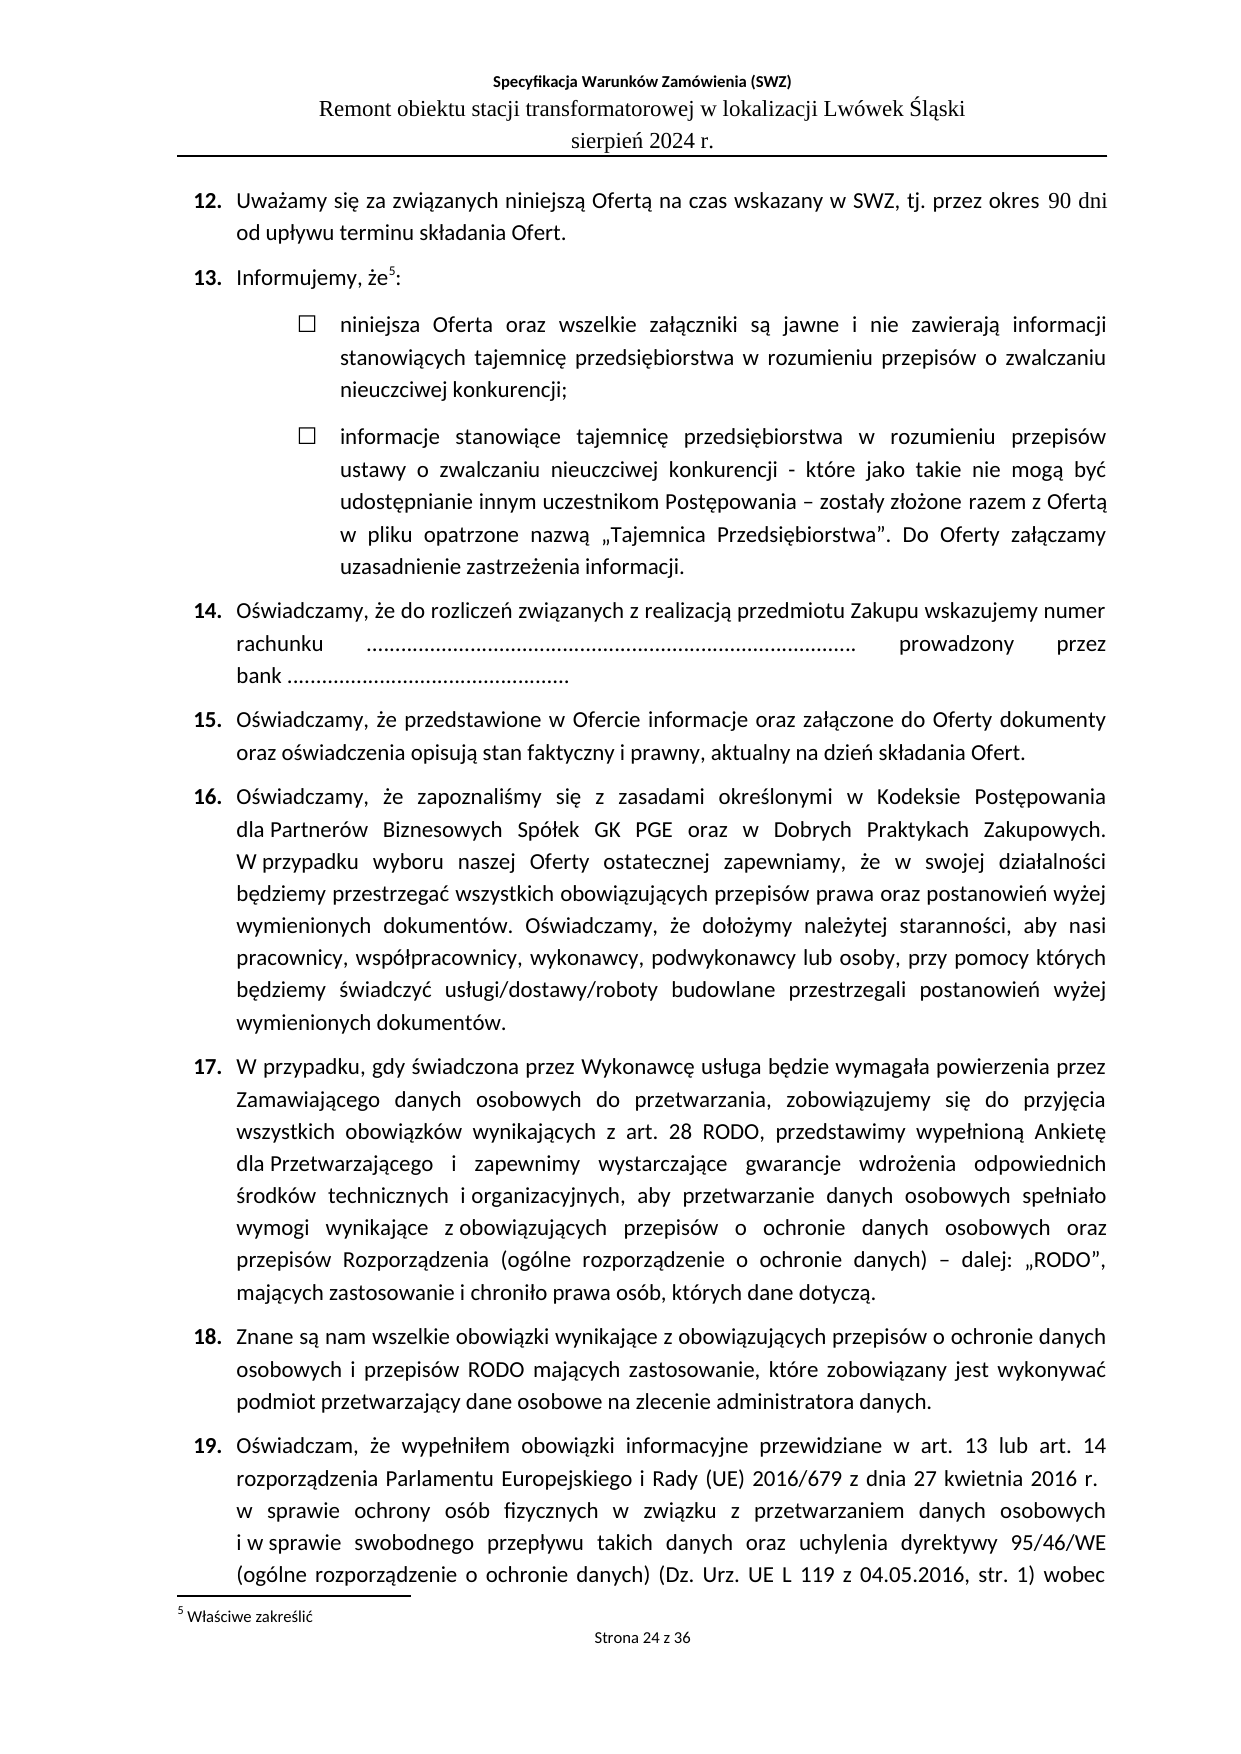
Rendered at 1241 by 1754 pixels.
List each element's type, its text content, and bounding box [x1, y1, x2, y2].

list Znane są nam wszelkie obowiązki wynikające z obowiązujących przepisów o ochronie danych osobowych i przepisów RODO mających zastosowanie, które zobowiązany jest wykonywać podmiot przetwarzający dane osobowe na zlecenie administratora danych. [193, 1322, 1107, 1415]
list Oświadczamy, że do rozliczeń związanych z realizacją przedmiotu Zakupu wskazujemy numer rachunku ..................................................................................... prowadzony przez bank ................................................. [193, 597, 1107, 689]
list Oświadczamy, że przedstawione w Ofercie informacje oraz załączone do Oferty dokumenty oraz oświadczenia opisują stan faktyczny i prawny, aktualny na dzień składania Ofert. [193, 706, 1107, 766]
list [193, 1432, 1107, 1588]
list Uważamy się za związanych niniejszą Ofertą na czas wskazany w SWZ, tj. przez okres od upływu terminu składania Ofert. [193, 186, 1107, 246]
list W przypadku, gdy świadczona przez Wykonawcę usługa będzie wymagała powierzenia przez Zamawiającego danych osobowych do przetwarzania, zobowiązujemy się do przyjęcia wszystkich obowiązków wynikających z art. 28 RODO, przedstawimy wypełnioną Ankietę dla Przetwarzającego i zapewnimy wystarczające gwarancje wdrożenia odpowiednich środków technicznych i organizacyjnych, aby przetwarzanie danych osobowych spełniało wymogi wynikające z obowiązujących przepisów o ochronie danych osobowych oraz przepisów Rozporządzenia (ogólne rozporządzenie o ochronie danych) – dalej: „RODO”, mających zastosowanie i chroniło prawa osób, których dane dotyczą. [193, 1052, 1107, 1306]
list Oświadczamy, że zapoznaliśmy się z zasadami określonymi w Kodeksie Postępowania dla Partnerów Biznesowych Spółek GK PGE oraz w Dobrych Praktykach Zakupowych. W przypadku wyboru naszej Oferty ostatecznej zapewniamy, że w swojej działalności będziemy przestrzegać wszystkich obowiązujących przepisów prawa oraz postanowień wyżej wymienionych dokumentów. Oświadczamy, że dołożymy należytej staranności, aby nasi pracownicy, współpracownicy, wykonawcy, podwykonawcy lub osoby, przy pomocy których będziemy świadczyć usługi/dostawy/roboty budowlane przestrzegali postanowień wyżej wymienionych dokumentów. [193, 782, 1107, 1036]
list Informujemy, że: [193, 263, 1107, 291]
text niniejsza Oferta oraz wszelkie załączniki są jawne i nie zawierają informacji stanowiących tajemnicę przedsiębiorstwa w rozumieniu przepisów o zwalczaniu nieuczciwej konkurencji; [297, 308, 1107, 403]
text informacje stanowiące tajemnicę przedsiębiorstwa w rozumieniu przepisów ustawy o zwalczaniu nieuczciwej konkurencji - które jako takie nie mogą być udostępnianie innym uczestnikom Postępowania – zostały złożone razem z Ofertą w pliku opatrzone nazwą „Tajemnica Przedsiębiorstwa”. Do Oferty załączamy uzasadnienie zastrzeżenia informacji. [297, 420, 1107, 580]
